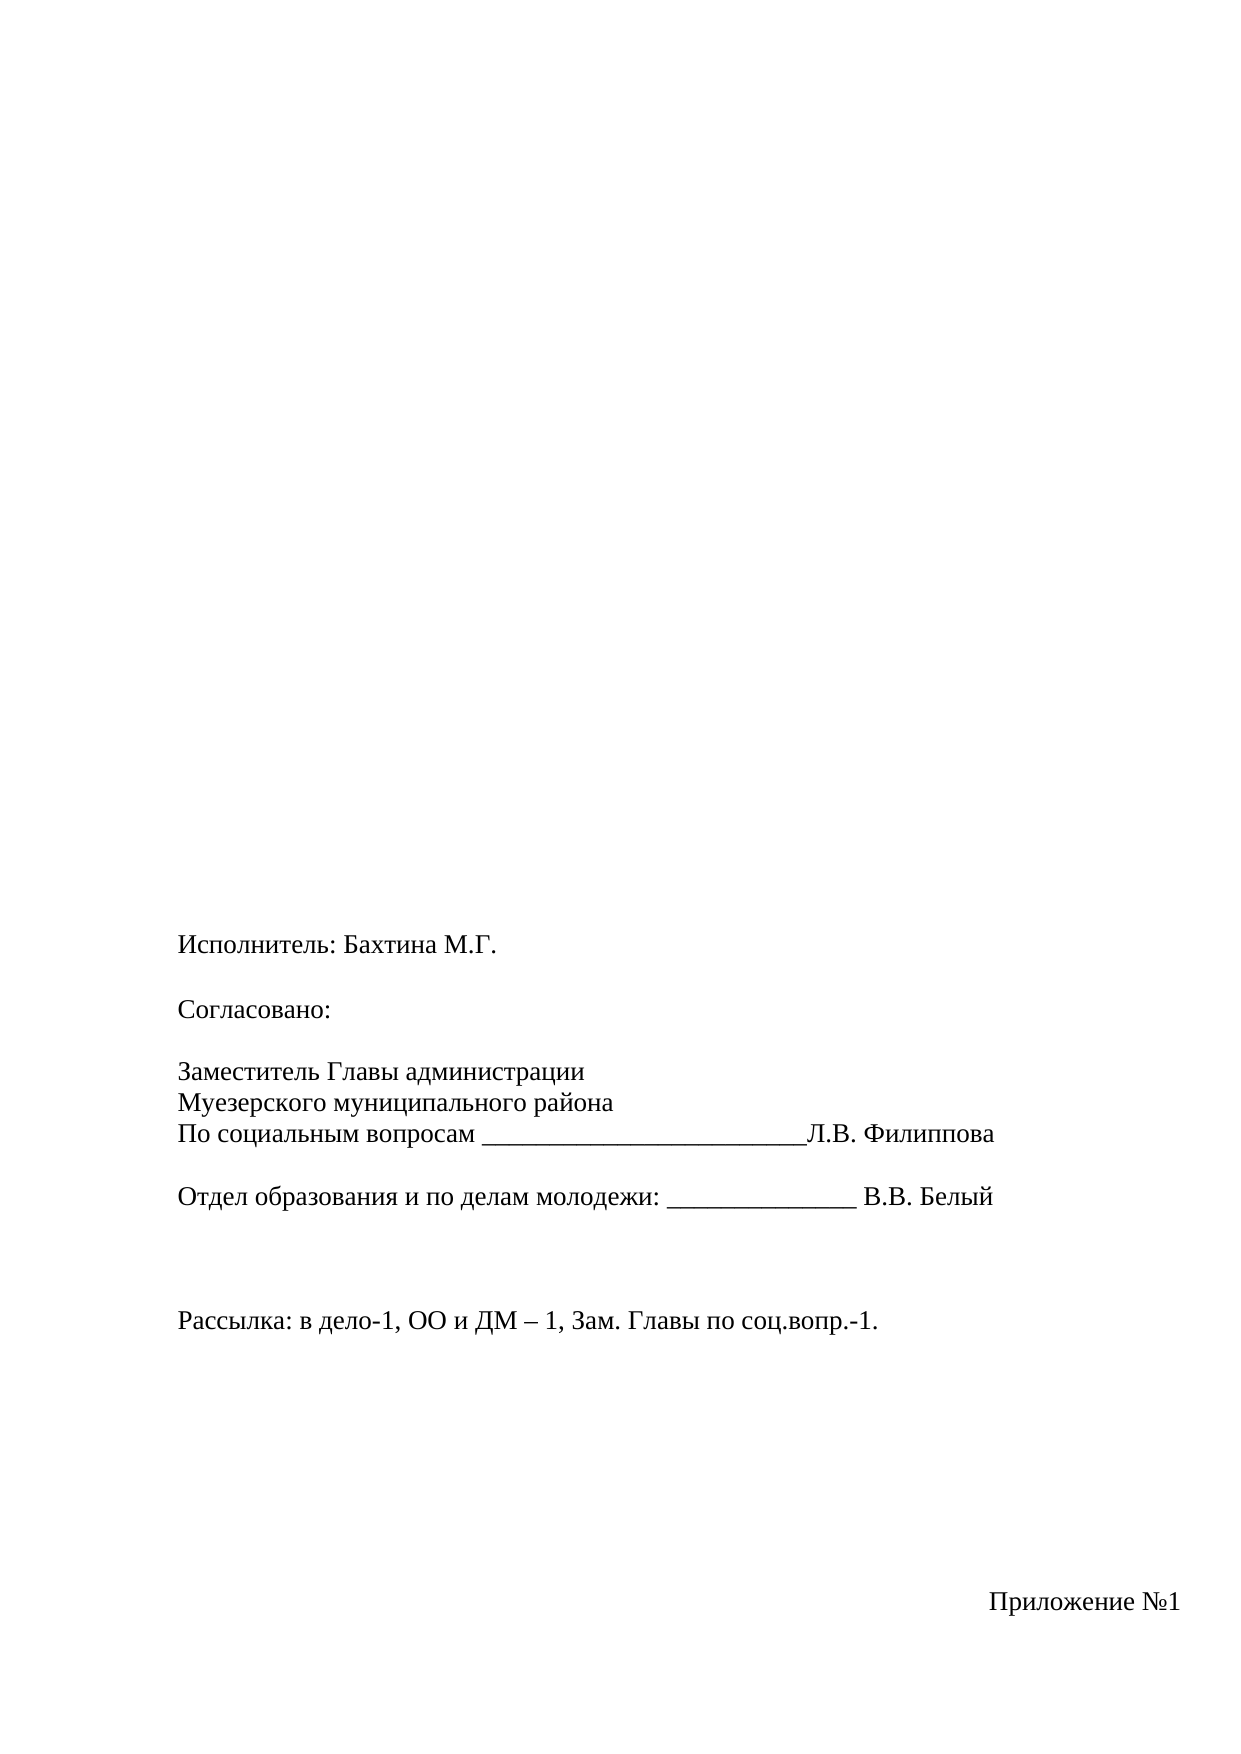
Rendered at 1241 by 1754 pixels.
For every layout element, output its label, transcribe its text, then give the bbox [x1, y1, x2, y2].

text Заместитель Главы администрации [177, 1055, 1181, 1086]
text Муезерского муниципального района [177, 1086, 1181, 1117]
text Рассылка: в дело-1, ОО и ДМ – 1, Зам. Главы по соц.вопр.-1. [177, 1304, 1181, 1335]
text Отдел образования и по делам молодежи: ______________ В.В. Белый [177, 1180, 1181, 1211]
text Исполнитель: Бахтина М.Г. [177, 929, 1181, 960]
text Согласовано: [177, 993, 1181, 1024]
text По социальным вопросам ________________________Л.В. Филиппова [177, 1117, 1181, 1148]
text Приложение №1 [177, 1584, 1181, 1616]
